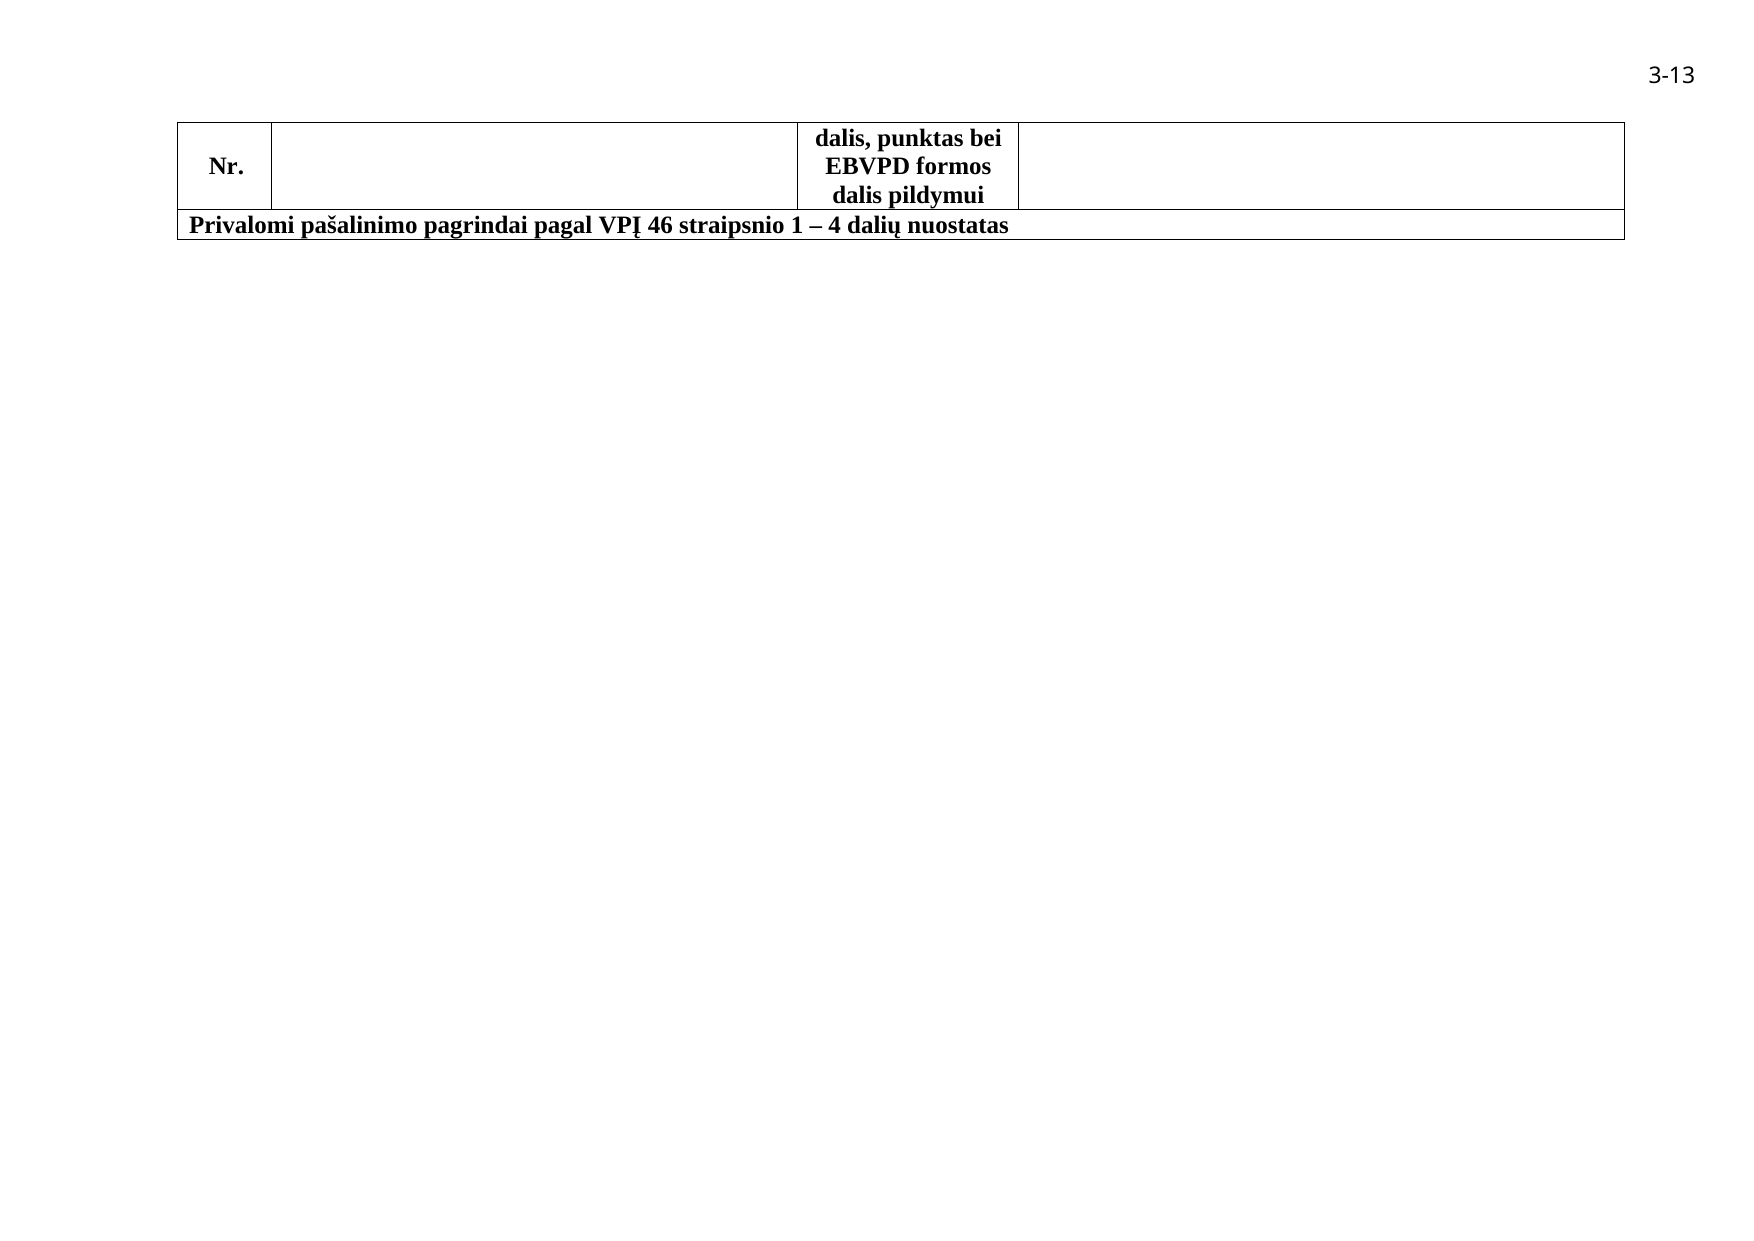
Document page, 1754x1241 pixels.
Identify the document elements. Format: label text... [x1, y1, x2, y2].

table_header Eil. Nr. [178, 123, 271, 209]
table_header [272, 123, 797, 209]
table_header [1019, 123, 1624, 209]
table_cell Privalomi pašalinimo pagrindai pagal VPĮ 46 straipsnio 1 – 4 dalių nuostatas [178, 210, 1624, 239]
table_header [798, 123, 1018, 209]
